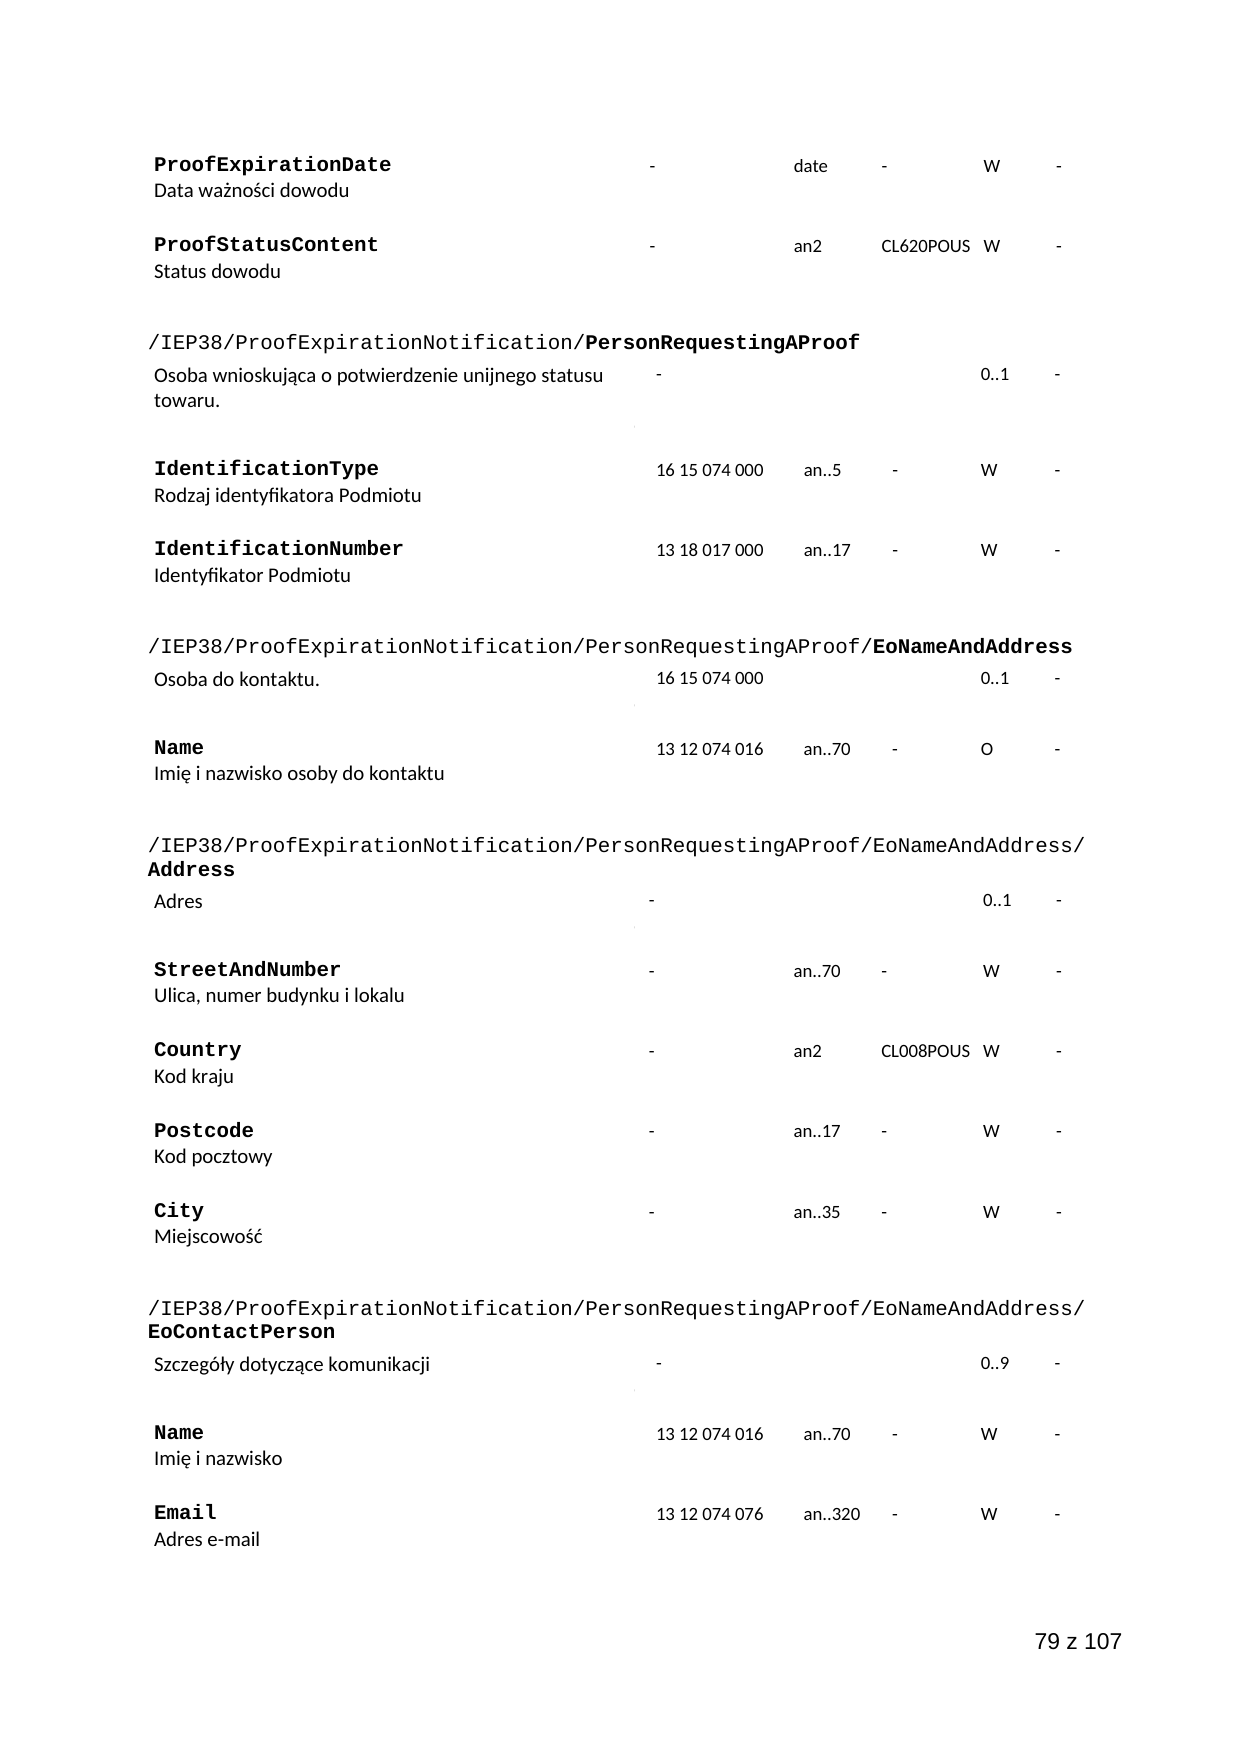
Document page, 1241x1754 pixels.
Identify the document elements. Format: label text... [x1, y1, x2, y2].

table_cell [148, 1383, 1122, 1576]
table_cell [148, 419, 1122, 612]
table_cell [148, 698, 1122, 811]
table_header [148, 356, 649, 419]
text /IEP38/ProofExpirationNotification/PersonRequestingAProof/EoNameAndAddress [148, 636, 1122, 660]
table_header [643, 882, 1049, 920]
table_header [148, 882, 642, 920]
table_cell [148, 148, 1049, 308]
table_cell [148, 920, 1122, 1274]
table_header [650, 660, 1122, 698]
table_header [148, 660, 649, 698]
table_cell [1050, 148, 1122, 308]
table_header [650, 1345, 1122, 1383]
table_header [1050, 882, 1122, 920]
text /IEP38/ProofExpirationNotification/PersonRequestingAProof/EoNameAndAddress/Address [148, 835, 1122, 882]
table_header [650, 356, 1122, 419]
text /IEP38/ProofExpirationNotification/PersonRequestingAProof [148, 332, 1122, 356]
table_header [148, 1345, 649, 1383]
text /IEP38/ProofExpirationNotification/PersonRequestingAProof/EoNameAndAddress/EoContactPerson [148, 1298, 1122, 1345]
